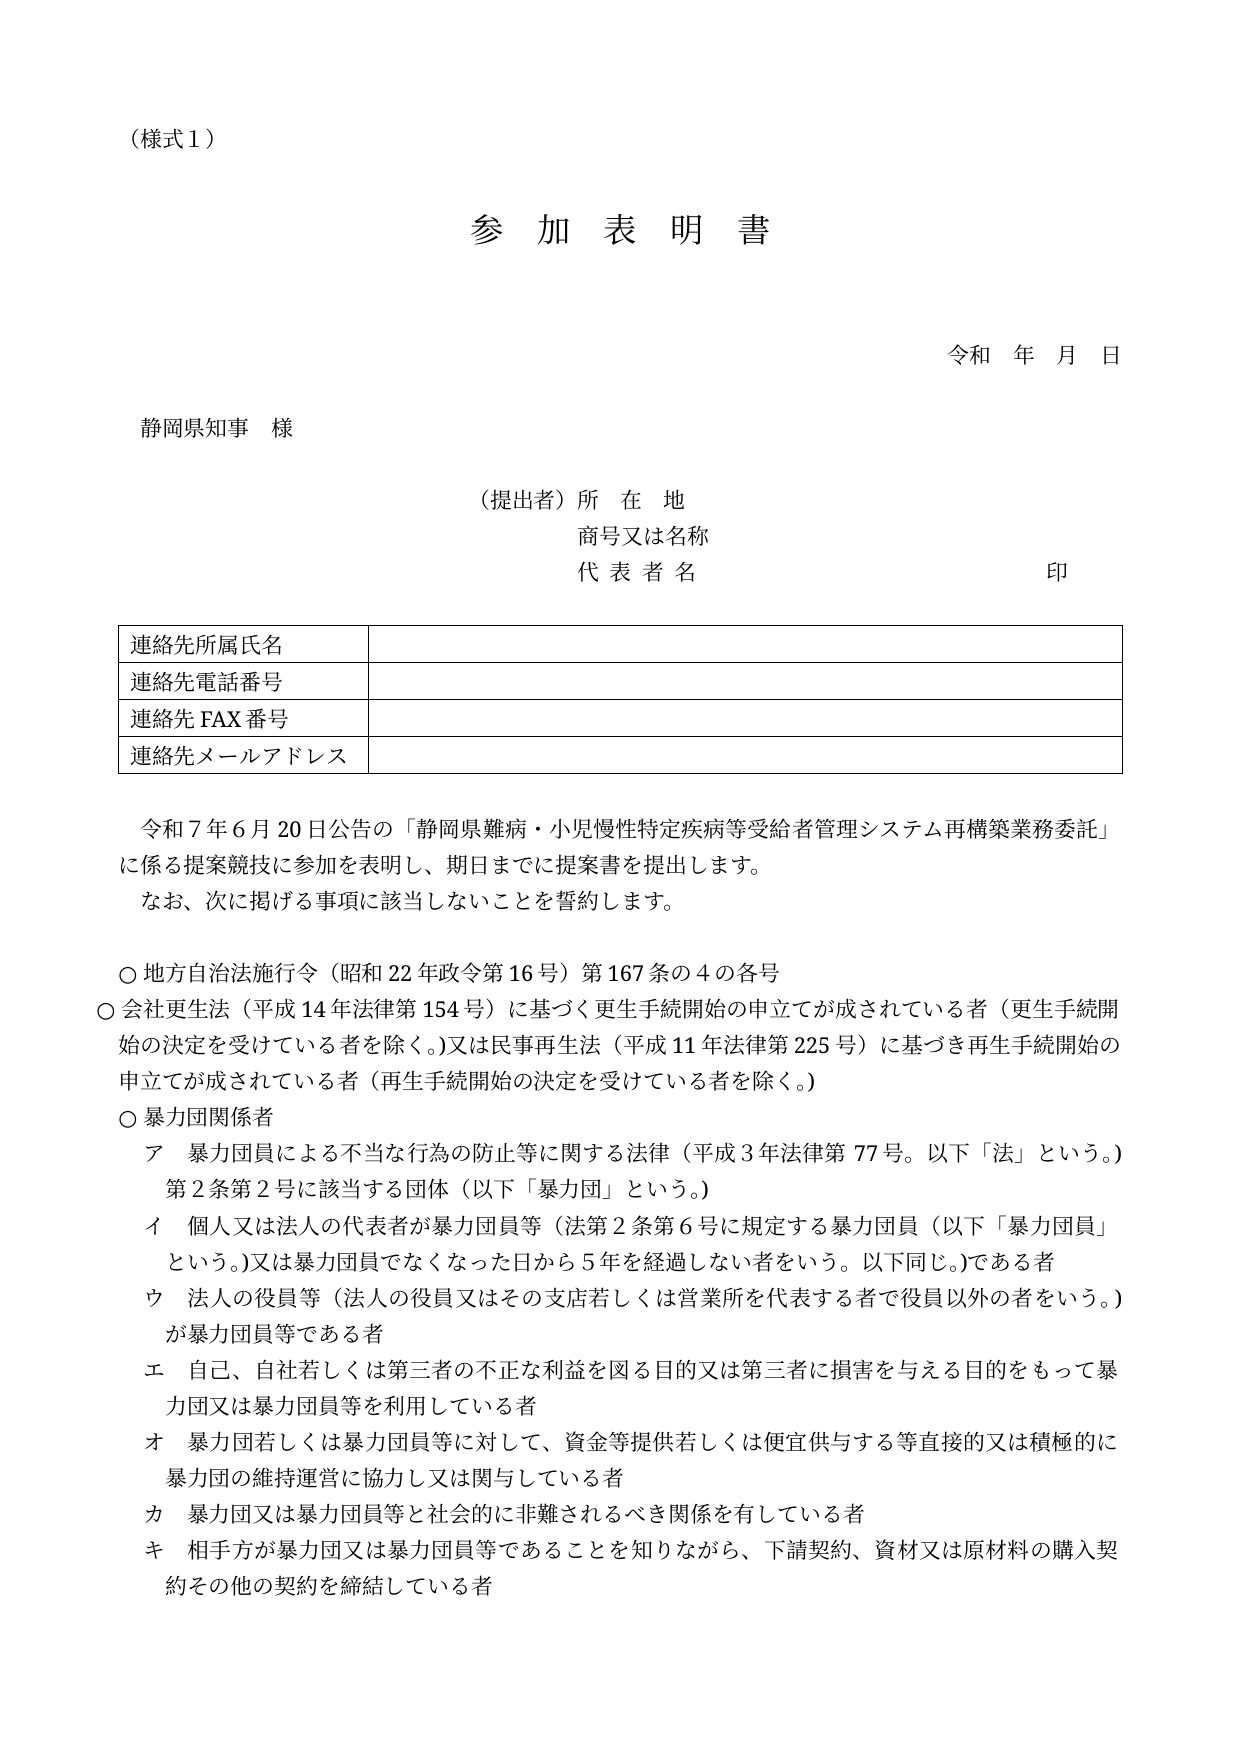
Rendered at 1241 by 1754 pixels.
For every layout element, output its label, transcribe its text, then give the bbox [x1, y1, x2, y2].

text イ 個人又は法人の代表者が暴力団員等（法第２条第６号に規定する暴力団員（以下「暴力団員」という｡)又は暴力団員でなくなった日から５年を経過しない者をいう。以下同じ｡)である者 [143, 1207, 1122, 1279]
text （提出者）所在地 [468, 481, 1122, 517]
text 静岡県知事 様 [118, 408, 1122, 444]
text 令和 年 月 日 [118, 336, 1122, 372]
text ○ 地方自治法施行令（昭和22年政令第16号）第167条の４の各号 [118, 954, 1122, 990]
text ア 暴力団員による不当な行為の防止等に関する法律（平成３年法律第77号。以下「法」という｡)第２条第２号に該当する団体（以下「暴力団」という｡) [143, 1134, 1122, 1207]
table_header 連絡先所属氏名 [119, 626, 368, 662]
text ウ 法人の役員等（法人の役員又はその支店若しくは営業所を代表する者で役員以外の者をいう｡)が暴力団員等である者 [143, 1279, 1122, 1351]
text 商号又は名称 [468, 517, 1122, 553]
table_cell [369, 737, 1122, 773]
table_cell 連絡先電話番号 [119, 663, 368, 699]
text 代表者名 印 [468, 553, 1122, 589]
text ○ 暴力団関係者 [118, 1098, 1122, 1134]
table_cell 連絡先FAX番号 [119, 700, 368, 736]
text カ 暴力団又は暴力団員等と社会的に非難されるべき関係を有している者 [143, 1495, 1122, 1531]
text なお、次に掲げる事項に該当しないことを誓約します。 [118, 882, 1122, 918]
table_cell 連絡先メールアドレス [119, 737, 368, 773]
text キ 相手方が暴力団又は暴力団員等であることを知りながら、下請契約、資材又は原材料の購入契約その他の契約を締結している者 [143, 1531, 1122, 1603]
table_cell [369, 663, 1122, 699]
text オ 暴力団若しくは暴力団員等に対して、資金等提供若しくは便宜供与する等直接的又は積極的に暴力団の維持運営に協力し又は関与している者 [143, 1423, 1122, 1495]
text エ 自己、自社若しくは第三者の不正な利益を図る目的又は第三者に損害を与える目的をもって暴力団又は暴力団員等を利用している者 [143, 1351, 1122, 1423]
text （様式１） [118, 120, 1122, 156]
text ○ 会社更生法（平成14年法律第154号）に基づく更生手続開始の申立てが成されている者（更生手続開始の決定を受けている者を除く｡)又は民事再生法（平成11年法律第225号）に基づき再生手続開始の申立てが成されている者（再生手続開始の決定を受けている者を除く｡) [96, 990, 1122, 1098]
table_header [369, 626, 1122, 662]
table_cell [369, 700, 1122, 736]
text 参 加 表 明 書 [118, 192, 1122, 264]
text 令和７年６月20日公告の「静岡県難病・小児慢性特定疾病等受給者管理システム再構築業務委託」に係る提案競技に参加を表明し、期日までに提案書を提出します。 [118, 810, 1122, 882]
